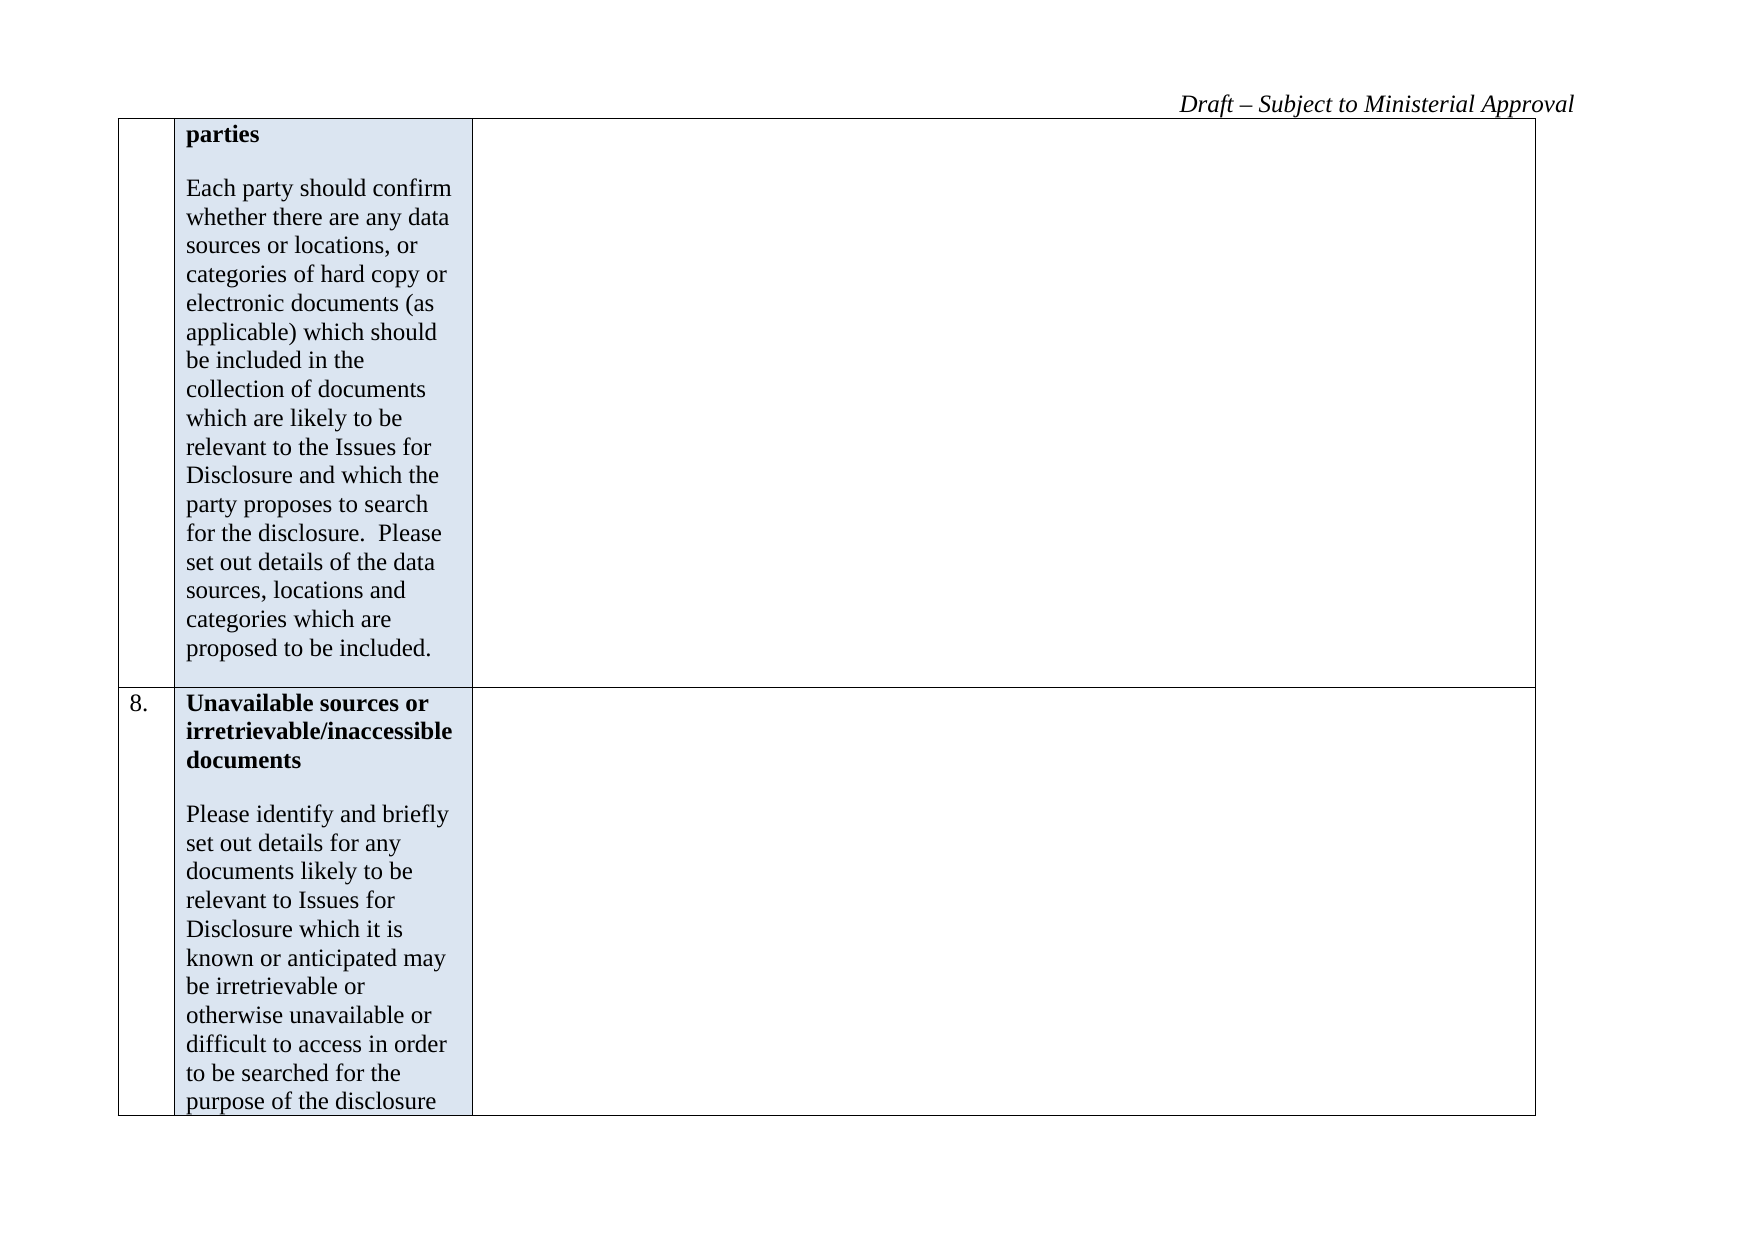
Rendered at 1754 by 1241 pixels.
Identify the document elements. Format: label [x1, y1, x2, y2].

table_cell [473, 119, 1535, 687]
table_cell [175, 119, 472, 687]
table_cell [119, 119, 174, 687]
table_cell [119, 688, 174, 1115]
table_cell [175, 688, 472, 1115]
table_cell [473, 688, 1535, 1115]
